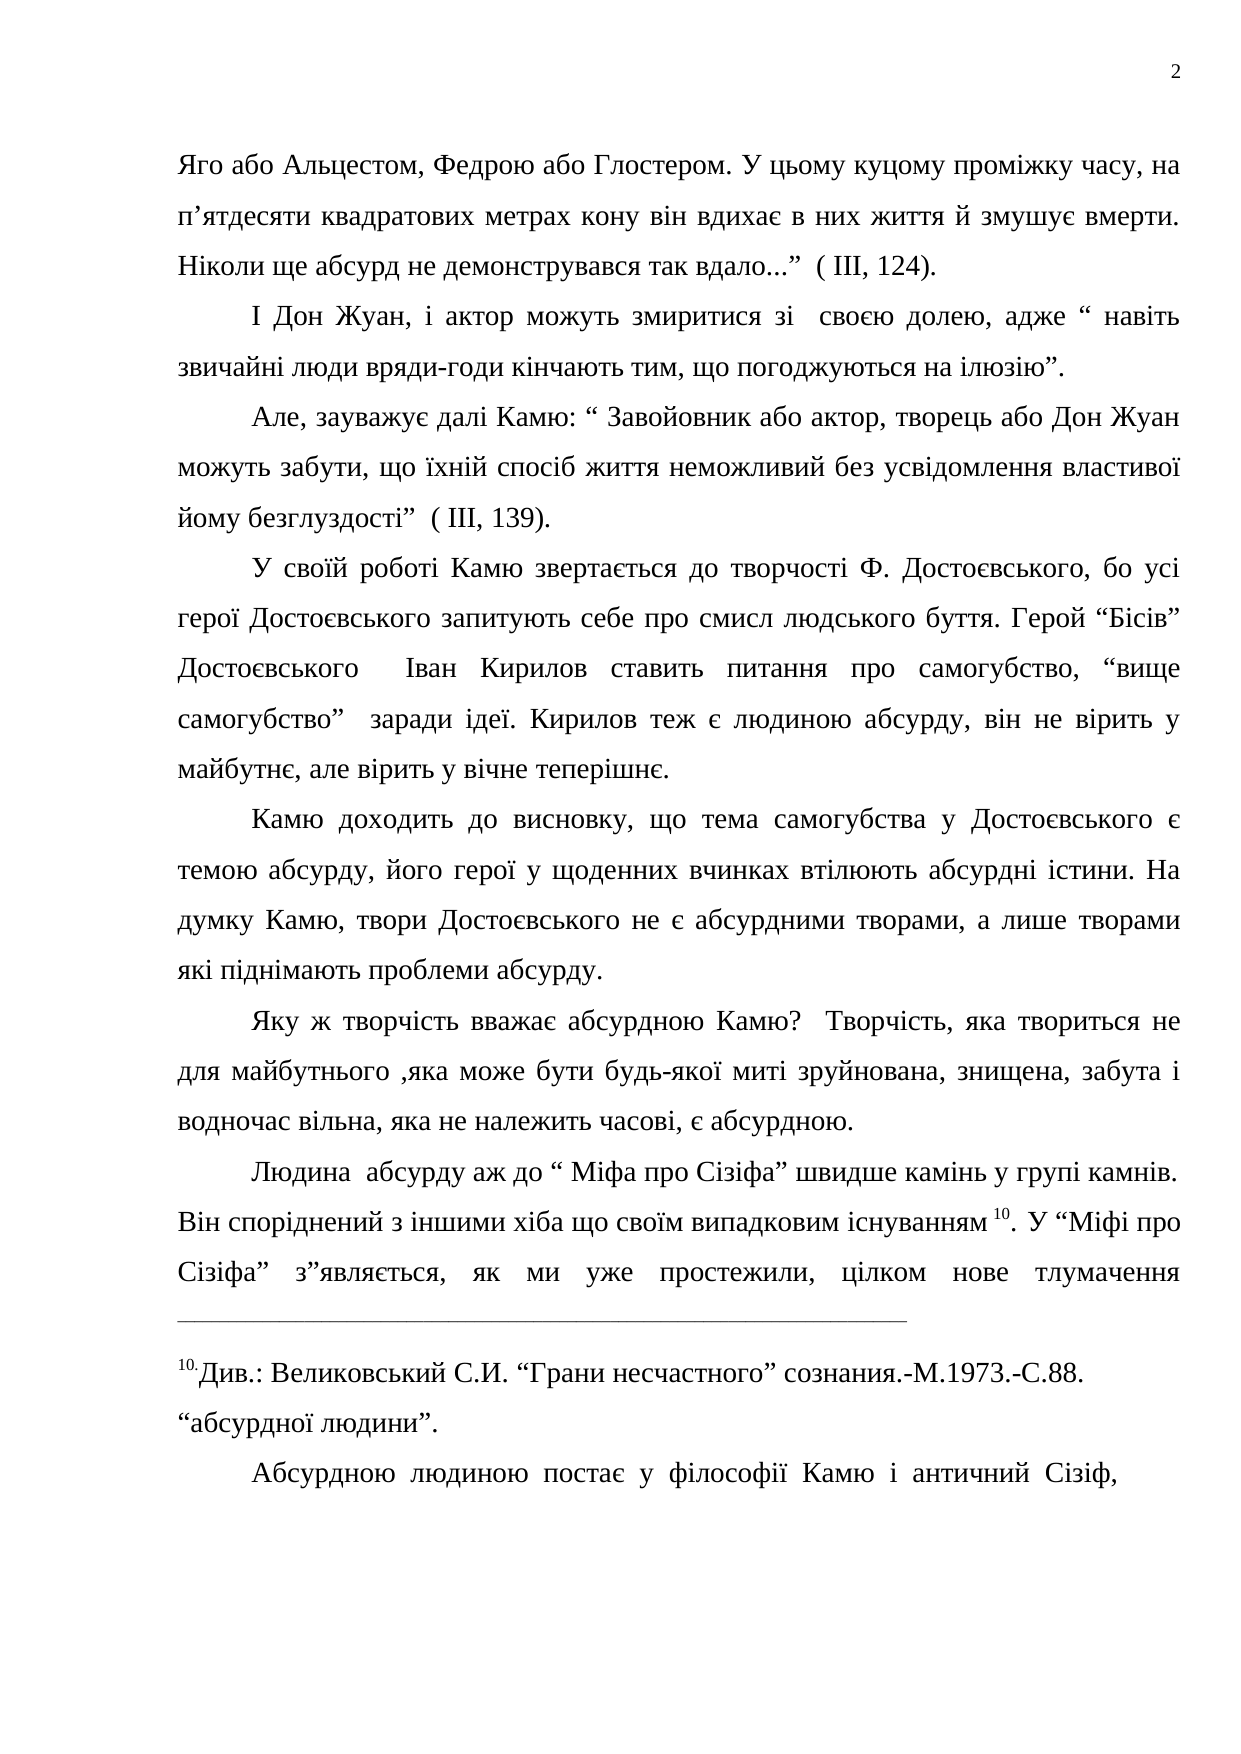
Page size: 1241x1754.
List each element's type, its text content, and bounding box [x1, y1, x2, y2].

text Він споріднений з іншими хіба що своїм випадковим існуванням 10. У “Міфі про Сізіфа” з”являється, як ми уже простежили, цілком нове тлумачення ______________________________________________________________________________________ [177, 1204, 1181, 1338]
text Яку ж творчість вважає абсурдною Камю? Творчість, яка твориться не для майбутнього ,яка може бути будь-якої миті зруйнована, знищена, забута і водночас вільна, яка не належить часові, є абсурдною. [177, 1003, 1181, 1137]
text Людина абсурду аж до “ Міфа про Сізіфа” швидше камінь у групі камнів. [177, 1154, 1181, 1187]
text “абсурдної людини”. [177, 1406, 1181, 1439]
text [177, 148, 1181, 282]
text Камю доходить до висновку, що тема самогубства у Достоєвського є темою абсурду, його герої у щоденних вчинках втілюють абсурдні істини. На думку Камю, твори Достоєвського не є абсурдними творами, а лише творами які піднімають проблеми абсурду. [177, 802, 1181, 986]
text Але, зауважує далі Камю: “ Завойовник або актор, творець або Дон Жуан можуть забути, що їхній спосіб життя неможливий без усвідомлення властивої йому безглуздості” ( ІІІ, 139). [177, 399, 1181, 533]
text У своїй роботі Камю звертається до творчості Ф. Достоєвського, бо усі герої Достоєвського запитують себе про смисл людського буття. Герой “Бісів” Достоєвського Іван Кирилов ставить питання про самогубство, “вище самогубство” заради ідеї. Кирилов теж є людиною абсурду, він не вірить у майбутнє, але вірить у вічне теперішнє. [177, 550, 1181, 785]
text І Дон Жуан, і актор можуть змиритися зі своєю долею, адже “ навіть звичайні люди вряди-годи кінчають тим, що погоджуються на ілюзію”. [177, 299, 1181, 382]
text 10.Див.: Великовський С.И. “Грани несчастного” сознания.-М.1973.-С.88. [177, 1355, 1181, 1389]
text Абсурдною людиною постає у філософії Камю і античний Сізіф, [177, 1456, 1181, 1489]
